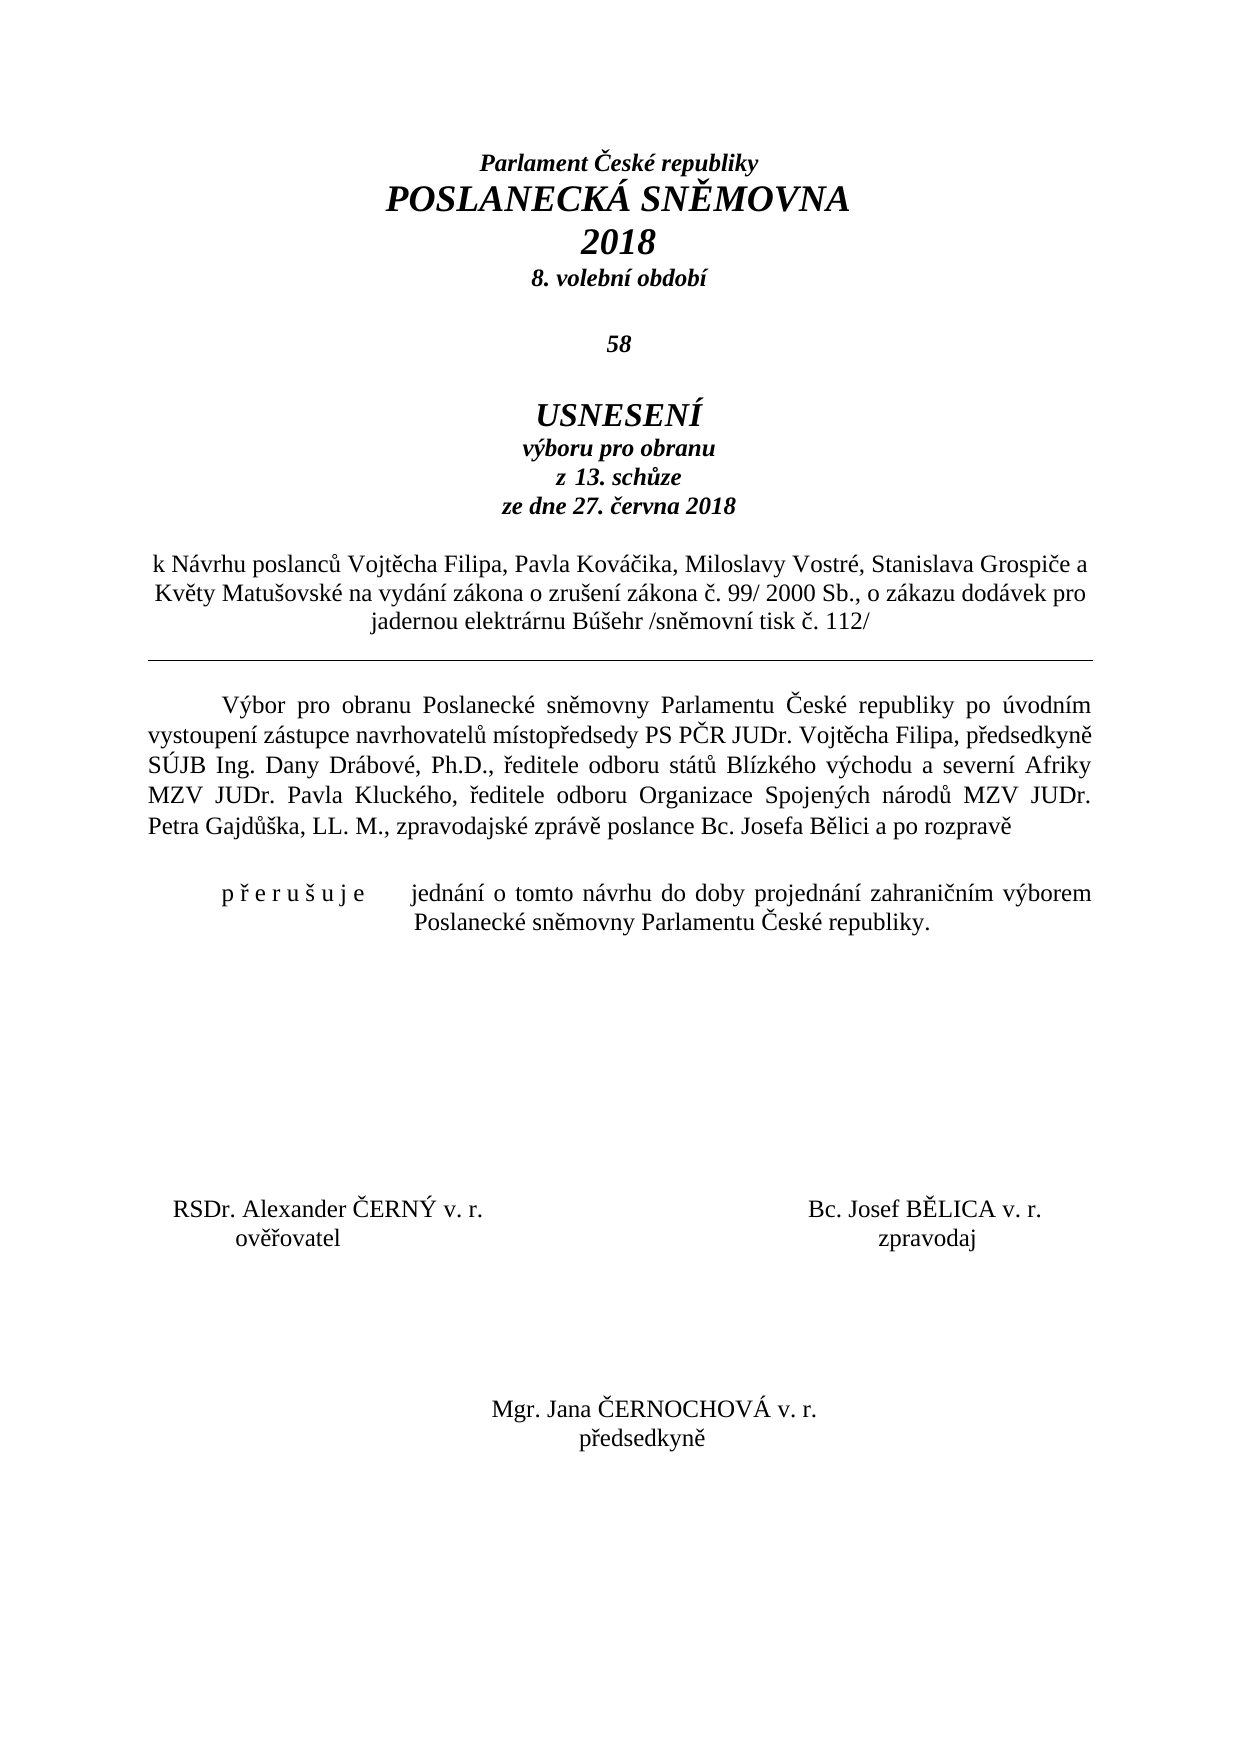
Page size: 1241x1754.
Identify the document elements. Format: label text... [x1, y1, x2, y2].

text 58 [148, 329, 1093, 358]
text 8. volební období [148, 263, 1093, 291]
text RSDr. Alexander ČERNÝ v. r. Bc. Josef BĚLICA v. r. [148, 1194, 1093, 1223]
text Výbor pro obranu Poslanecké sněmovny Parlamentu České republiky po úvodním vystoupení zástupce navrhovatelů místopředsedy PS PČR JUDr. Vojtěcha Filipa, předsedkyně SÚJB Ing. Dany Drábové, Ph.D., ředitele odboru států Blízkého východu a severní Afriky MZV JUDr. Pavla Kluckého, ředitele odboru Organizace Spojených národů MZV JUDr. Petra Gajdůška, LL. M., zpravodajské zprávě poslance Bc. Josefa Bělici a po rozpravě [148, 690, 1093, 839]
text ověřovatel zpravodaj [148, 1223, 1093, 1251]
text ze dne 27. června 2018 [148, 491, 1093, 520]
text 2018 [148, 219, 1093, 263]
text Mgr. Jana ČERNOCHOVÁ v. r. [148, 1394, 1093, 1423]
text USNESENÍ [148, 395, 1093, 433]
text Parlament České republiky [148, 148, 1093, 176]
text výboru pro obranu [148, 433, 1093, 462]
text POSLANECKÁ SNĚMOVNA [148, 176, 1093, 219]
text předsedkyně [148, 1423, 1093, 1452]
text z 13. schůze [148, 462, 1093, 491]
text přerušuje jednání o tomto návrhu do doby projednání zahraničním výborem Poslanecké sněmovny Parlamentu České republiky. [221, 878, 1093, 936]
text k Návrhu poslanců Vojtěcha Filipa, Pavla Kováčika, Miloslavy Vostré, Stanislava Grospiče a Květy Matušovské na vydání zákona o zrušení zákona č. 99/ 2000 Sb., o zákazu dodávek pro jadernou elektrárnu Búšehr /sněmovní tisk č. 112/ [148, 549, 1093, 660]
